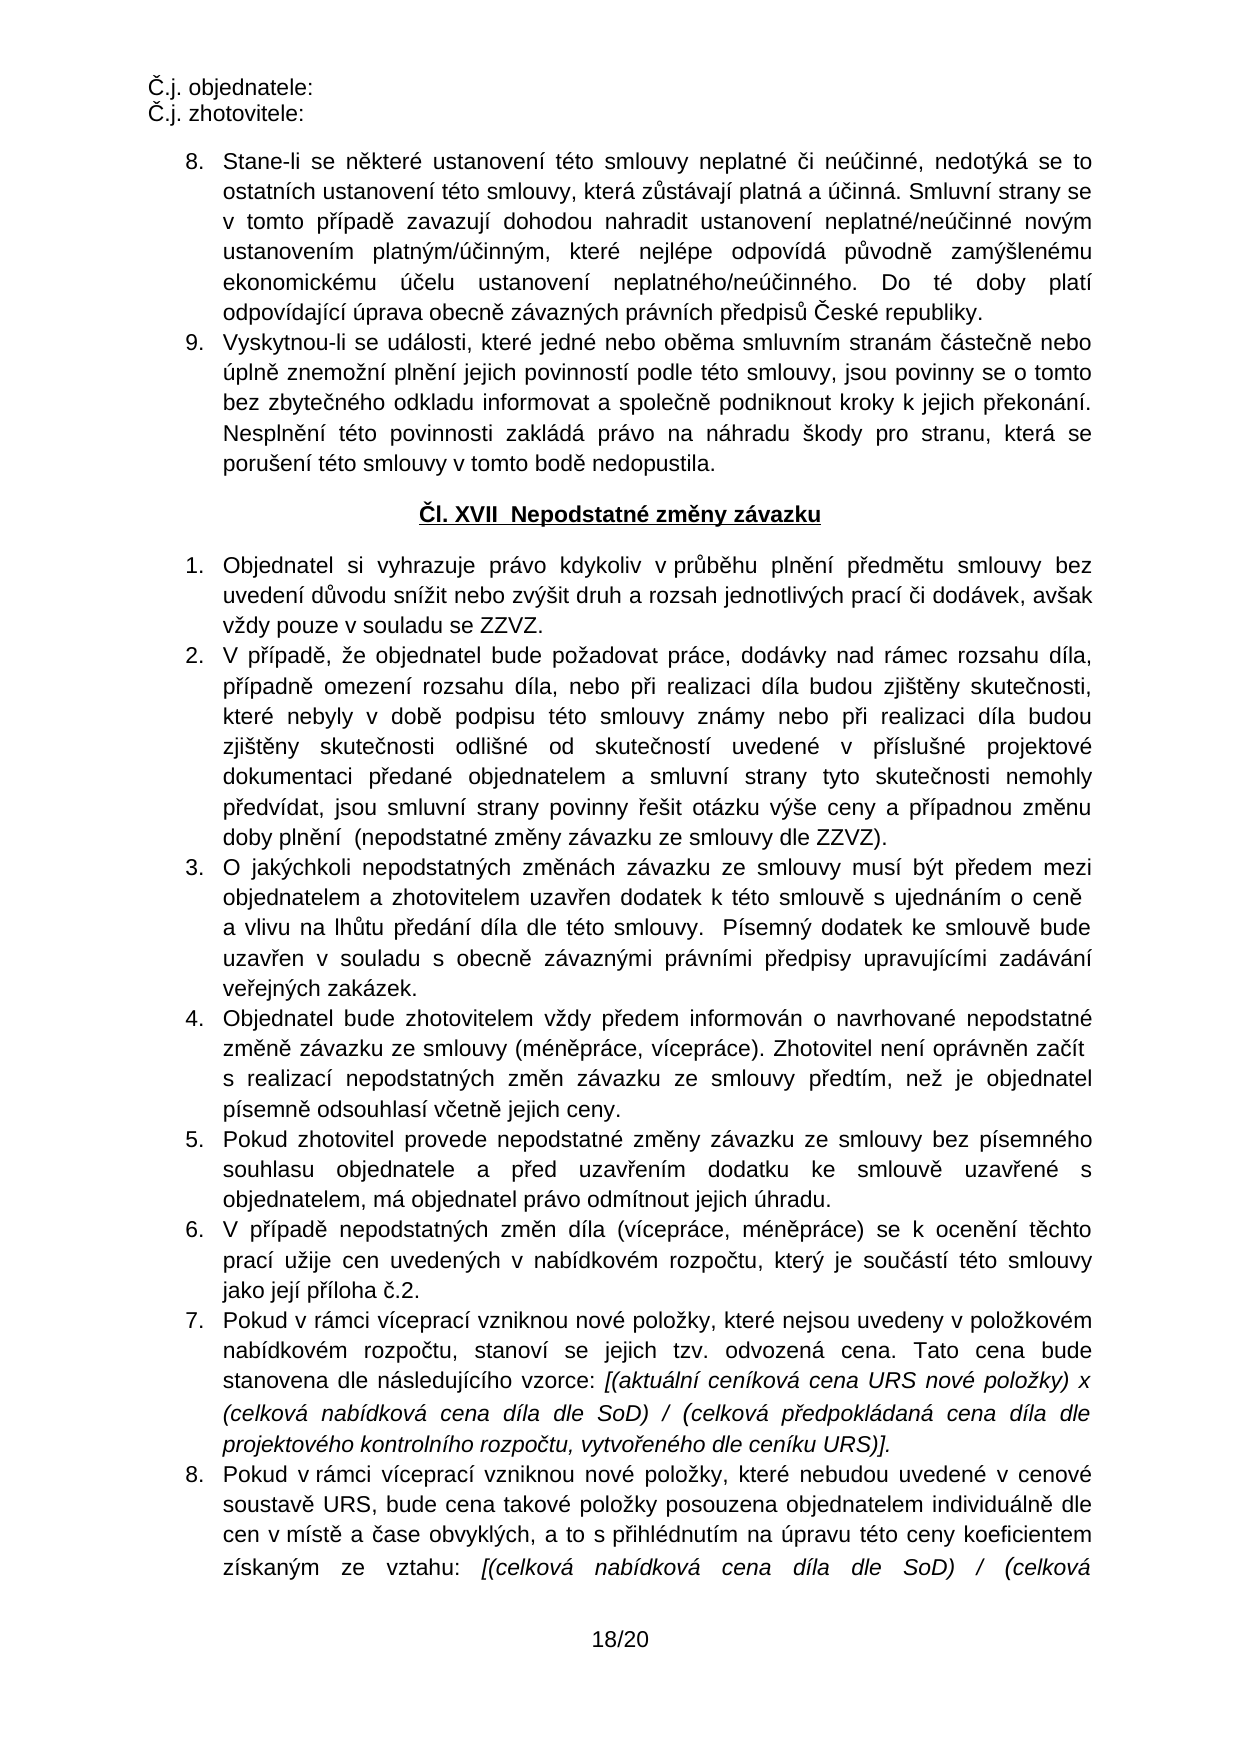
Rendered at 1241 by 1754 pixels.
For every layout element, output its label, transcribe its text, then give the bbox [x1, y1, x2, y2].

list Vyskytnou-li se události, které jedné nebo oběma smluvním stranám částečně nebo úplně znemožní plnění jejich povinností podle této smlouvy, jsou povinny se o tomto bez zbytečného odkladu informovat a společně podniknout kroky k jejich překonání. Nesplnění této povinnosti zakládá právo na náhradu škody pro stranu, která se porušení této smlouvy v tomto bodě nedopustila. [185, 329, 1093, 476]
list V případě, že objednatel bude požadovat práce, dodávky nad rámec rozsahu díla, případně omezení rozsahu díla, nebo při realizaci díla budou zjištěny skutečnosti, které nebyly v době podpisu této smlouvy známy nebo při realizaci díla budou zjištěny skutečnosti odlišné od skutečností uvedené v příslušné projektové dokumentaci předané objednatelem a smluvní strany tyto skutečnosti nemohly předvídat, jsou smluvní strany povinny řešit otázku výše ceny a případnou změnu doby plnění (nepodstatné změny závazku ze smlouvy dle ZZVZ). [185, 642, 1093, 850]
list Stane-li se některé ustanovení této smlouvy neplatné či neúčinné, nedotýká se to ostatních ustanovení této smlouvy, která zůstávají platná a účinná. Smluvní strany se v tomto případě zavazují dohodou nahradit ustanovení neplatné/neúčinné novým ustanovením platným/účinným, které nejlépe odpovídá původně zamýšlenému ekonomickému účelu ustanovení neplatného/neúčinného. Do té doby platí odpovídající úprava obecně závazných právních předpisů České republiky. [185, 148, 1093, 325]
list Objednatel bude zhotovitelem vždy předem informován o navrhované nepodstatné změně závazku ze smlouvy (méněpráce, vícepráce). Zhotovitel není oprávněn začít s realizací nepodstatných změn závazku ze smlouvy předtím, než je objednatel písemně odsouhlasí včetně jejich ceny. [185, 1005, 1093, 1122]
list V případě nepodstatných změn díla (vícepráce, méněpráce) se k ocenění těchto prací užije cen uvedených v nabídkovém rozpočtu, který je součástí této smlouvy jako její příloha č.2. [185, 1216, 1093, 1303]
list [185, 1461, 1093, 1581]
text Čl. XVII Nepodstatné změny závazku [148, 501, 1093, 527]
list Pokud v rámci víceprací vzniknou nové položky, které nejsou uvedeny v položkovém nabídkovém rozpočtu, stanoví se jejich tzv. odvozená cena. Tato cena bude stanovena dle následujícího vzorce: [(aktuální ceníková cena URS nové položky) x (celková nabídková cena díla dle SoD) / (celková předpokládaná cena díla dle projektového kontrolního rozpočtu, vytvořeného dle ceníku URS)]. [185, 1307, 1093, 1457]
list Objednatel si vyhrazuje právo kdykoliv v průběhu plnění předmětu smlouvy bez uvedení důvodu snížit nebo zvýšit druh a rozsah jednotlivých prací či dodávek, avšak vždy pouze v souladu se ZZVZ. [185, 552, 1093, 638]
list Pokud zhotovitel provede nepodstatné změny závazku ze smlouvy bez písemného souhlasu objednatele a před uzavřením dodatku ke smlouvě uzavřené s objednatelem, má objednatel právo odmítnout jejich úhradu. [185, 1126, 1093, 1212]
list O jakýchkoli nepodstatných změnách závazku ze smlouvy musí být předem mezi objednatelem a zhotovitelem uzavřen dodatek k této smlouvě s ujednáním o ceně a vlivu na lhůtu předání díla dle této smlouvy. Písemný dodatek ke smlouvě bude uzavřen v souladu s obecně závaznými právními předpisy upravujícími zadávání veřejných zakázek. [185, 854, 1093, 1001]
